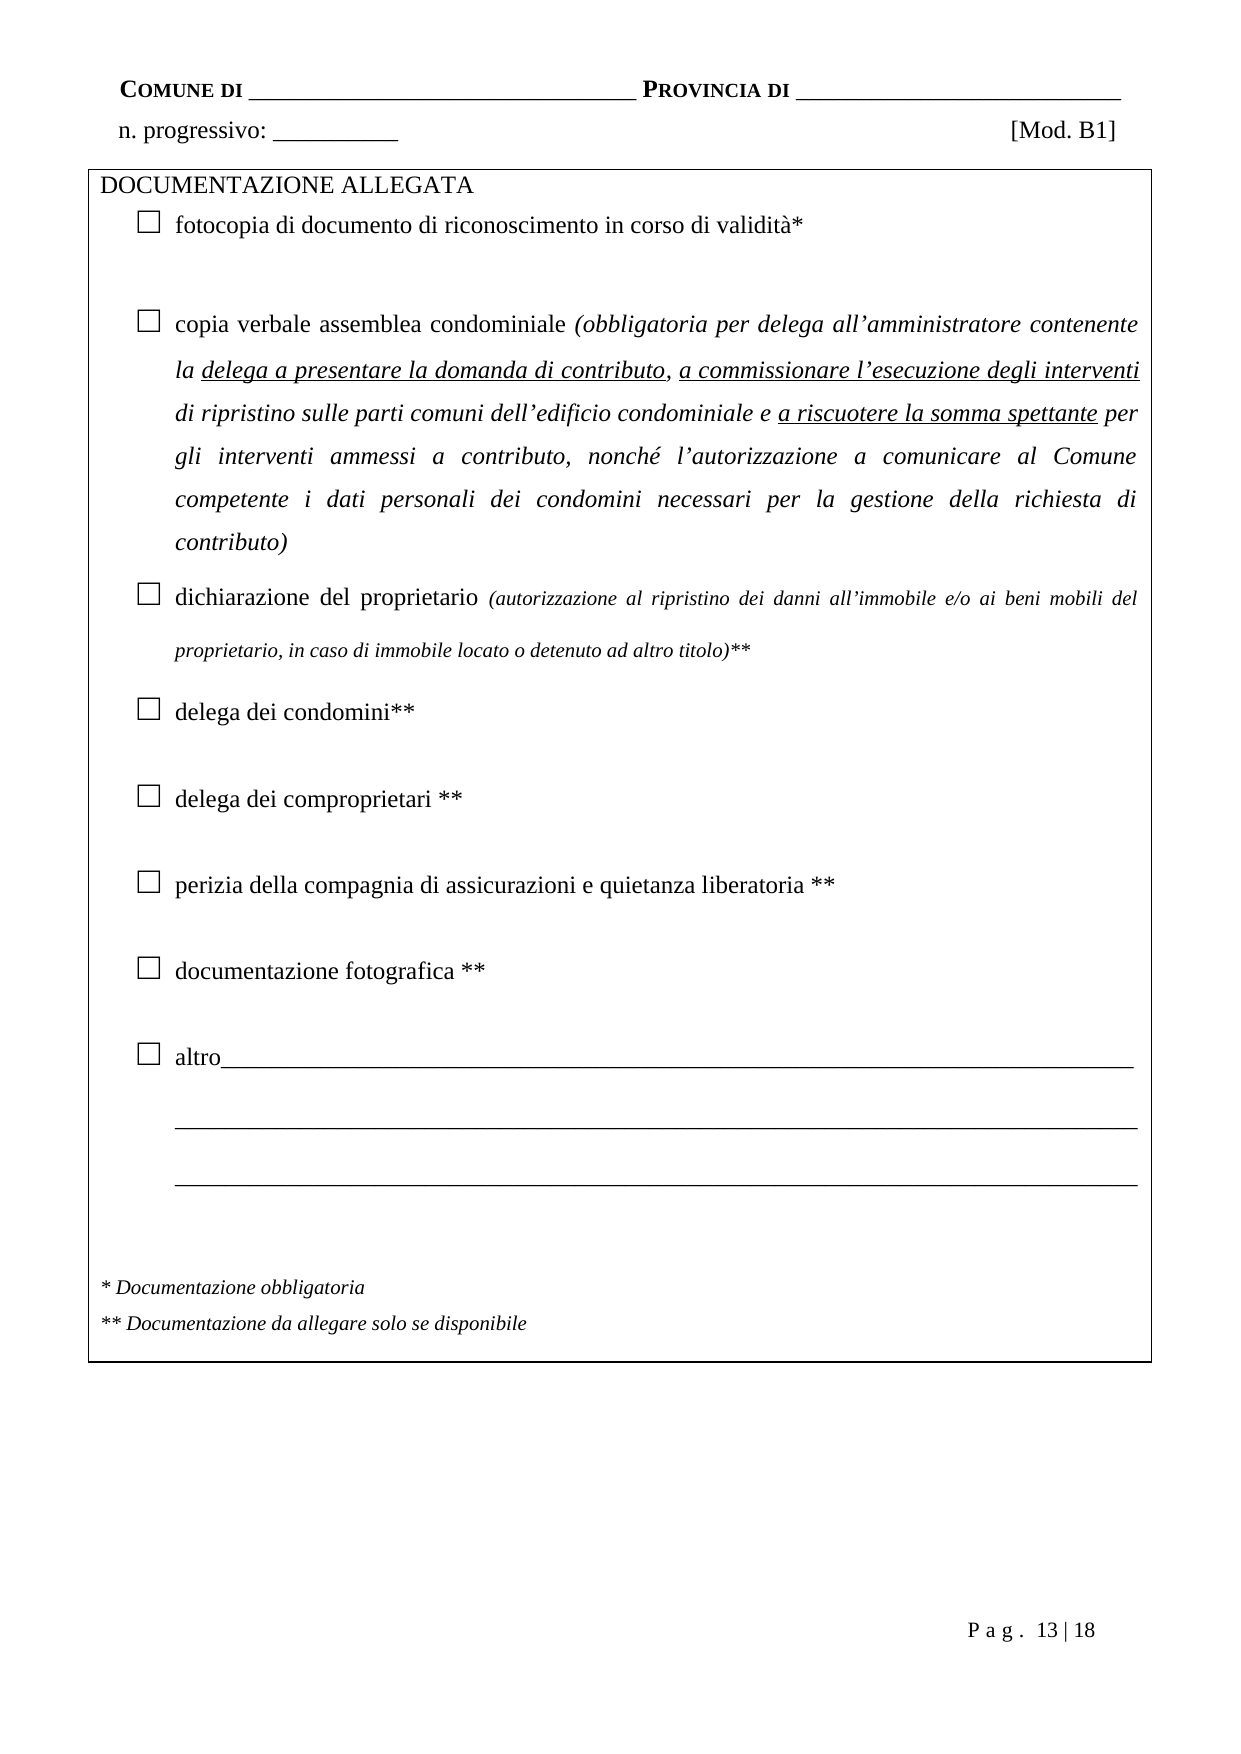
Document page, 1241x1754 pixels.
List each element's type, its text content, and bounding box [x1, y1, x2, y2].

table_header DOCUMENTAZIONE ALLEGATA fotocopia di documento di riconoscimento in corso di validità* copia verbale assemblea condominiale (obbligatoria per delega all’amministratore contenente la delega a presentare la domanda di contributo, a commissionare l’esecuzione degli interventi di ripristino sulle parti comuni dell’edificio condominiale e a riscuotere la somma spettante per gli interventi ammessi a contributo, nonché l’autorizzazione a comunicare al Comune competente i dati personali dei condomini necessari per la gestione della richiesta di contributo) dichiarazione del proprietario (autorizzazione al ripristino dei danni all’immobile e/o ai beni mobili del proprietario, in caso di immobile locato o detenuto ad altro titolo)** delega dei condomini** delega dei comproprietari ** perizia della compagnia di assicurazioni e quietanza liberatoria ** documentazione fotografica ** altro___________________________________________________________________________________________________________________________________________________________________________________________________________________________________ * Documentazione obbligatoria ** Documentazione da allegare solo se disponibile [89, 170, 1151, 1361]
